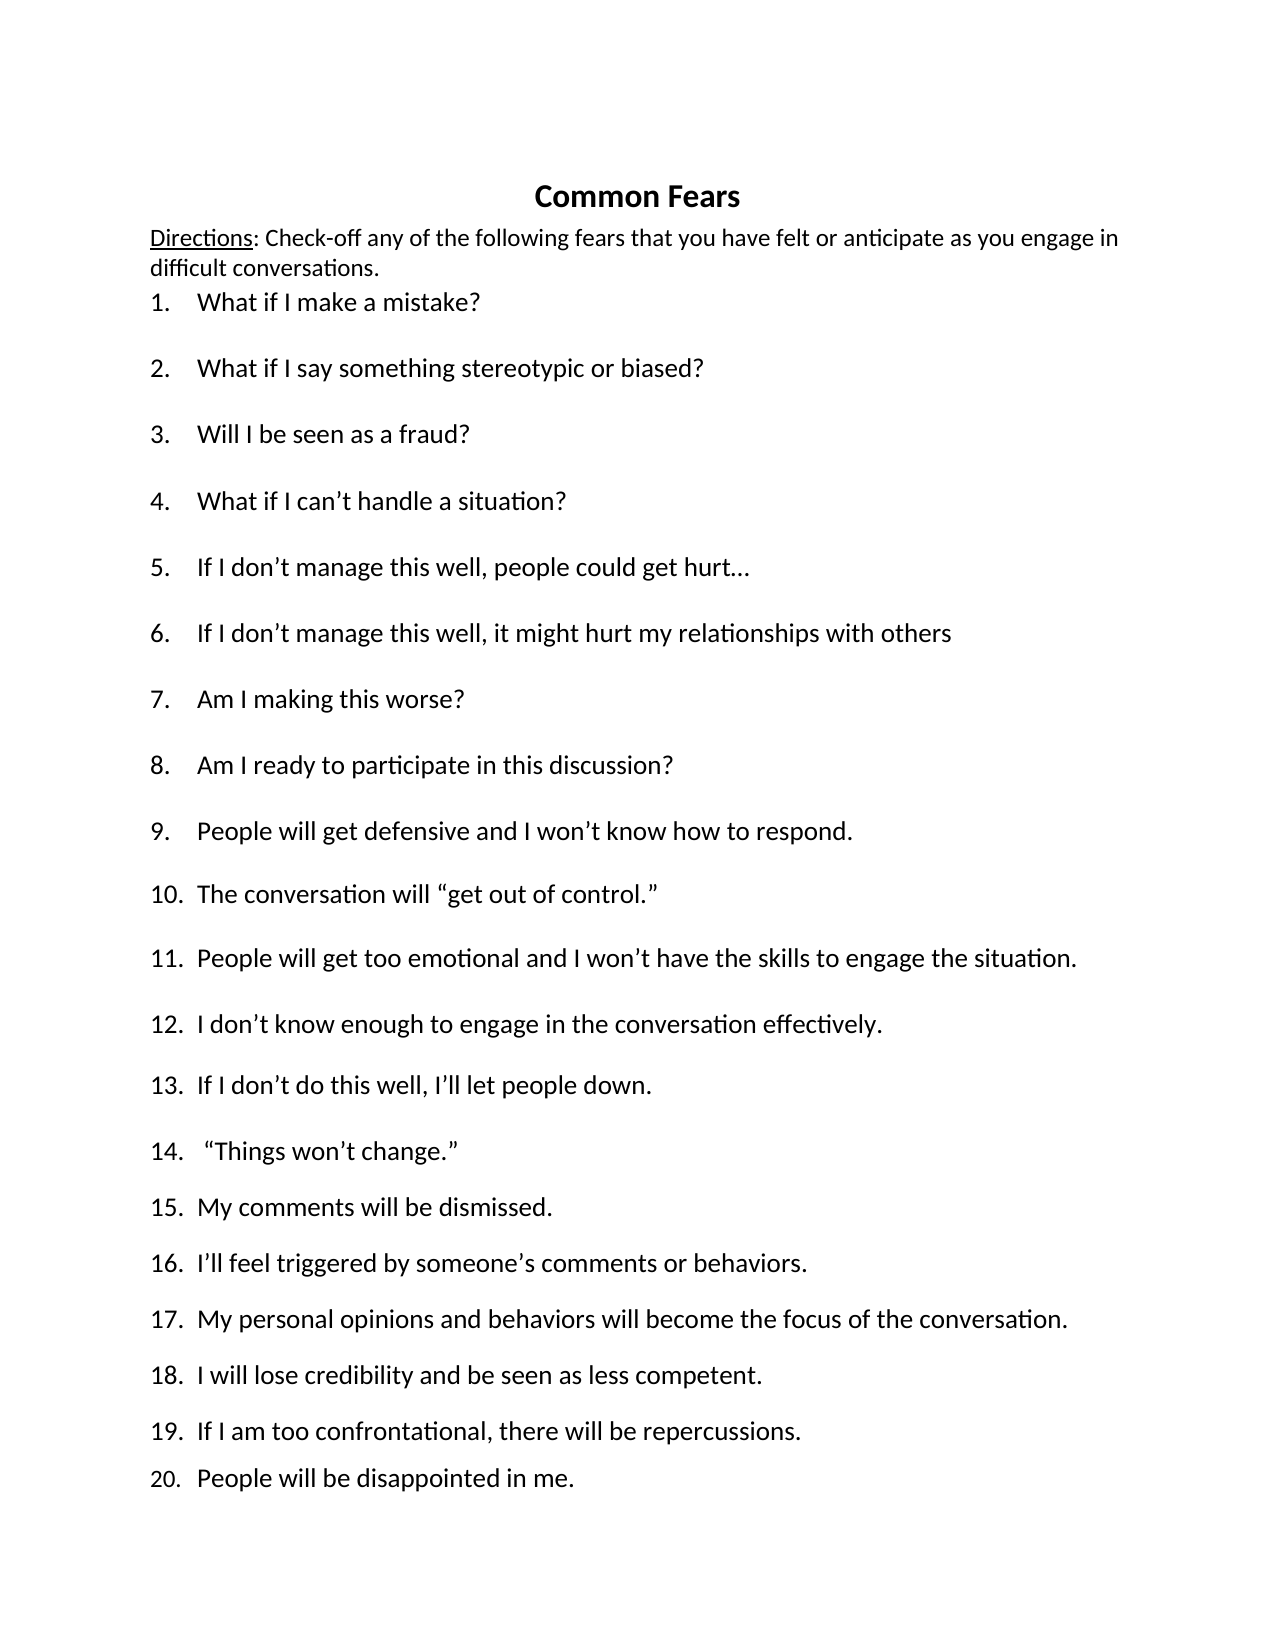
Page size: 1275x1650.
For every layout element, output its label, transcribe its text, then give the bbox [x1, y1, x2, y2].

list Am I ready to participate in this discussion? [150, 748, 1125, 781]
list I’ll feel triggered by someone’s comments or behaviors. [150, 1246, 1125, 1279]
list If I don’t manage this well, it might hurt my relationships with others [150, 616, 1125, 649]
list If I don’t manage this well, people could get hurt… [150, 550, 1125, 583]
list People will get too emotional and I won’t have the skills to engage the situation. [150, 941, 1125, 974]
list What if I make a mistake? [150, 286, 1125, 318]
list People will get defensive and I won’t know how to respond. [150, 814, 1125, 847]
list Am I making this worse? [150, 682, 1125, 715]
list People will be disappointed in me. [150, 1461, 1125, 1494]
list I will lose credibility and be seen as less competent. [150, 1358, 1125, 1391]
list I don’t know enough to engage in the conversation effectively. [150, 1007, 1125, 1040]
list What if I can’t handle a situation? [150, 484, 1125, 517]
list My comments will be dismissed. [150, 1190, 1125, 1223]
list “Things won’t change.” [150, 1134, 1125, 1167]
list If I don’t do this well, I’ll let people down. [150, 1068, 1125, 1101]
list What if I say something stereotypic or biased? [150, 352, 1125, 384]
subtitle Common Fears [150, 175, 1125, 216]
list My personal opinions and behaviors will become the focus of the conversation. [150, 1302, 1125, 1335]
list The conversation will “get out of control.” [150, 877, 1125, 910]
list Will I be seen as a fraud? [150, 418, 1125, 451]
text Directions: Check-off any of the following fears that you have felt or anticipate as you engage in difficult conversations. [150, 222, 1125, 283]
list If I am too confrontational, there will be repercussions. [150, 1414, 1125, 1447]
